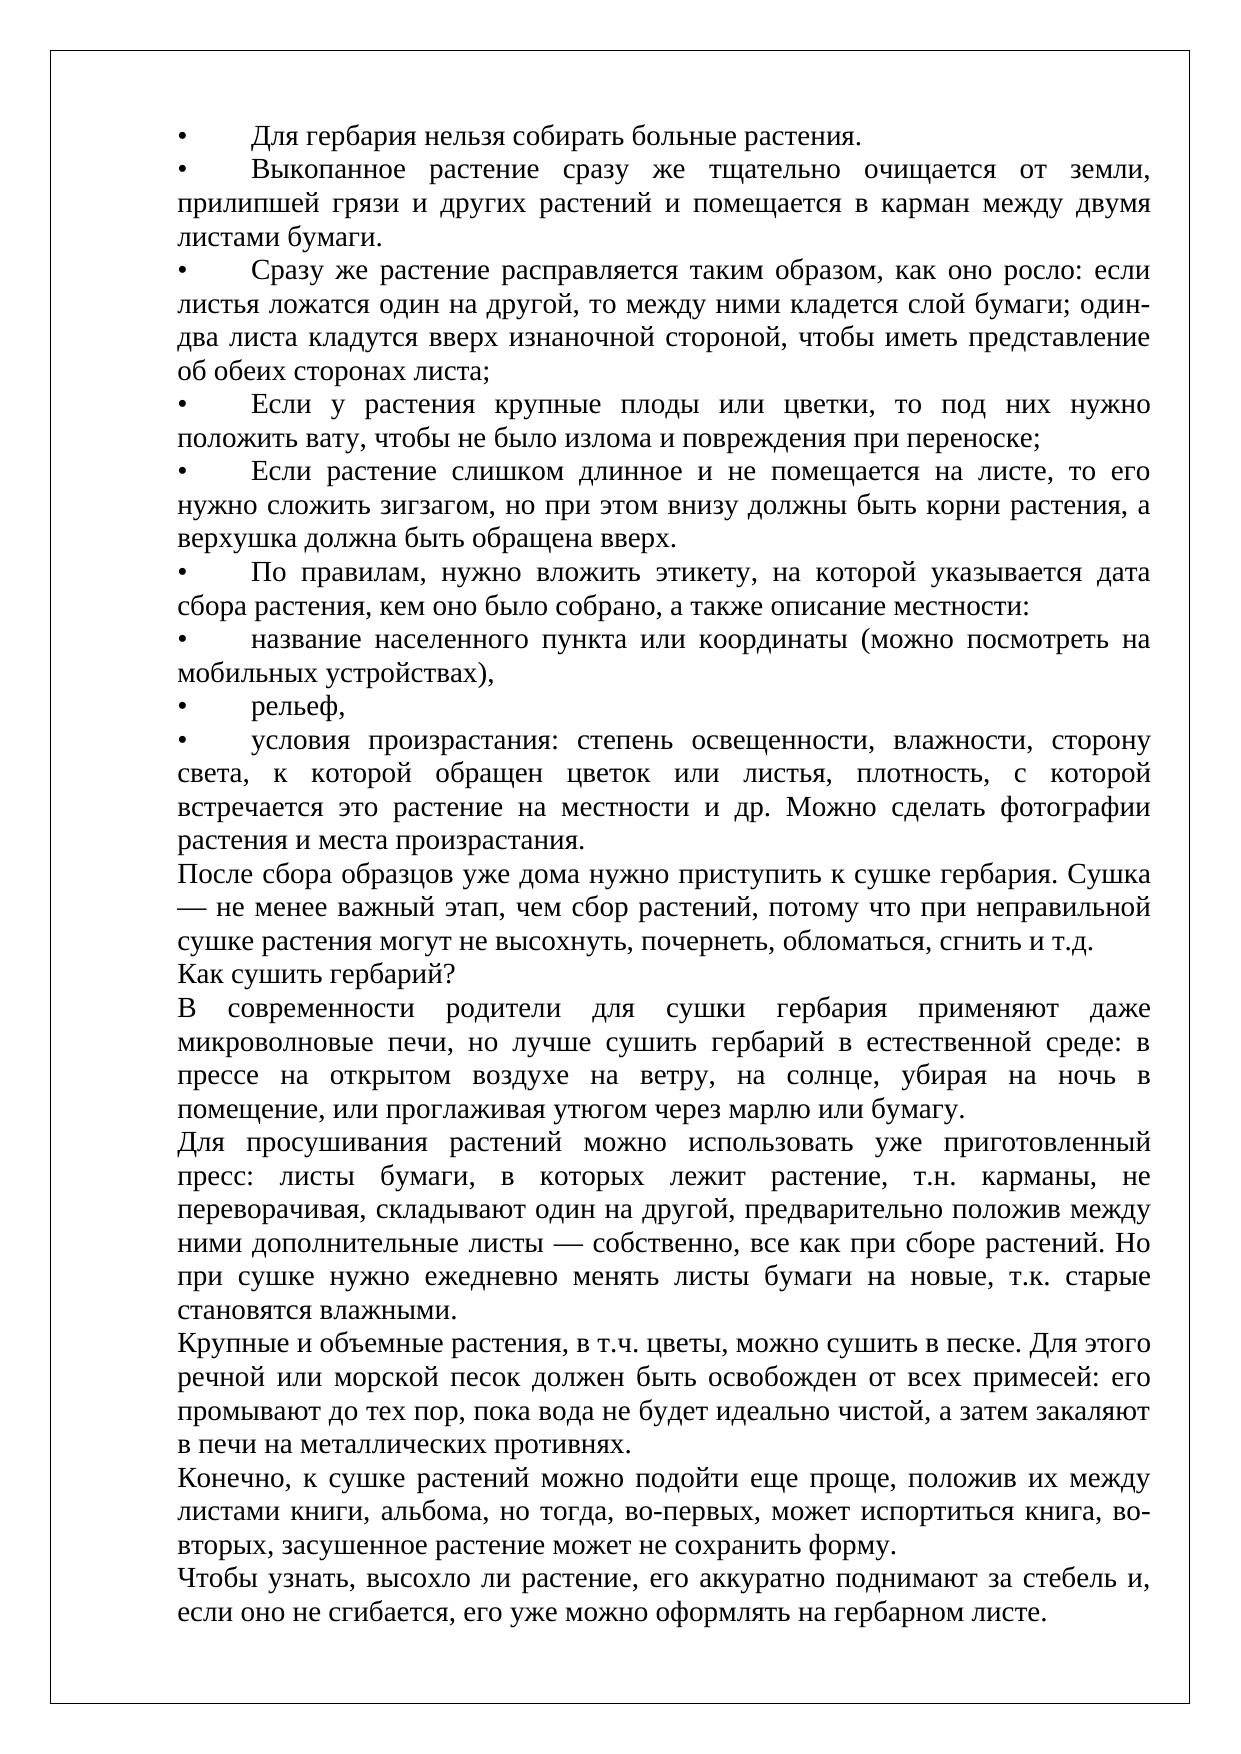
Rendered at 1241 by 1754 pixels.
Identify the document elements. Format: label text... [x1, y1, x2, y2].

list • Если растение слишком длинное и не помещается на листе, то его нужно сложить зигзагом, но при этом внизу должны быть корни растения, а верхушка должна быть обращена вверх. [177, 453, 1152, 554]
list • название населенного пункта или координаты (можно посмотреть на мобильных устройствах), [177, 621, 1152, 688]
list Конечно, к сушке растений можно подойти еще проще, положив их между листами книги, альбома, но тогда, во-первых, может испортиться книга, во-вторых, засушенное растение может не сохранить форму. [177, 1460, 1152, 1560]
list Для просушивания растений можно использовать уже приготовленный пресс: листы бумаги, в которых лежит растение, т.н. карманы, не переворачивая, складывают один на другой, предварительно положив между ними дополнительные листы — собственно, все как при сборе растений. Но при сушке нужно ежедневно менять листы бумаги на новые, т.к. старые становятся влажными. [177, 1124, 1152, 1326]
list • условия произрастания: степень освещенности, влажности, сторону света, к которой обращен цветок или листья, плотность, с которой встречается это растение на местности и др. Можно сделать фотографии растения и места произрастания. [177, 722, 1152, 856]
list • Выкопанное растение сразу же тщательно очищается от земли, прилипшей грязи и других растений и помещается в карман между двумя листами бумаги. [177, 152, 1152, 252]
list После сбора образцов уже дома нужно приступить к сушке гербария. Сушка — не менее важный этап, чем сбор растений, потому что при неправильной сушке растения могут не высохнуть, почернеть, обломаться, сгнить и т.д. [177, 856, 1152, 957]
list • рельеф, [177, 688, 1152, 722]
list • Сразу же растение расправляется таким образом, как оно росло: если листья ложатся один на другой, то между ними кладется слой бумаги; один-два листа кладутся вверх изнаночной стороной, чтобы иметь представление об обеих сторонах листа; [177, 252, 1152, 386]
list В современности родители для сушки гербария применяют даже микроволновые печи, но лучше сушить гербарий в естественной среде: в прессе на открытом воздухе на ветру, на солнце, убирая на ночь в помещение, или проглаживая утюгом через марлю или бумагу. [177, 990, 1152, 1124]
list Чтобы узнать, высохло ли растение, его аккуратно поднимают за стебель и, если оно не сгибается, его уже можно оформлять на гербарном листе. [177, 1560, 1152, 1627]
list • Если у растения крупные плоды или цветки, то под них нужно положить вату, чтобы не было излома и повреждения при переноске; [177, 386, 1152, 453]
list Крупные и объемные растения, в т.ч. цветы, можно сушить в песке. Для этого речной или морской песок должен быть освобожден от всех примесей: его промывают до тех пор, пока вода не будет идеально чистой, а затем закаляют в печи на металлических противнях. [177, 1326, 1152, 1460]
list Как сушить гербарий? [177, 957, 1152, 990]
list • По правилам, нужно вложить этикету, на которой указывается дата сбора растения, кем оно было собрано, а также описание местности: [177, 554, 1152, 621]
list • Для гербария нельзя собирать больные растения. [177, 118, 1152, 152]
